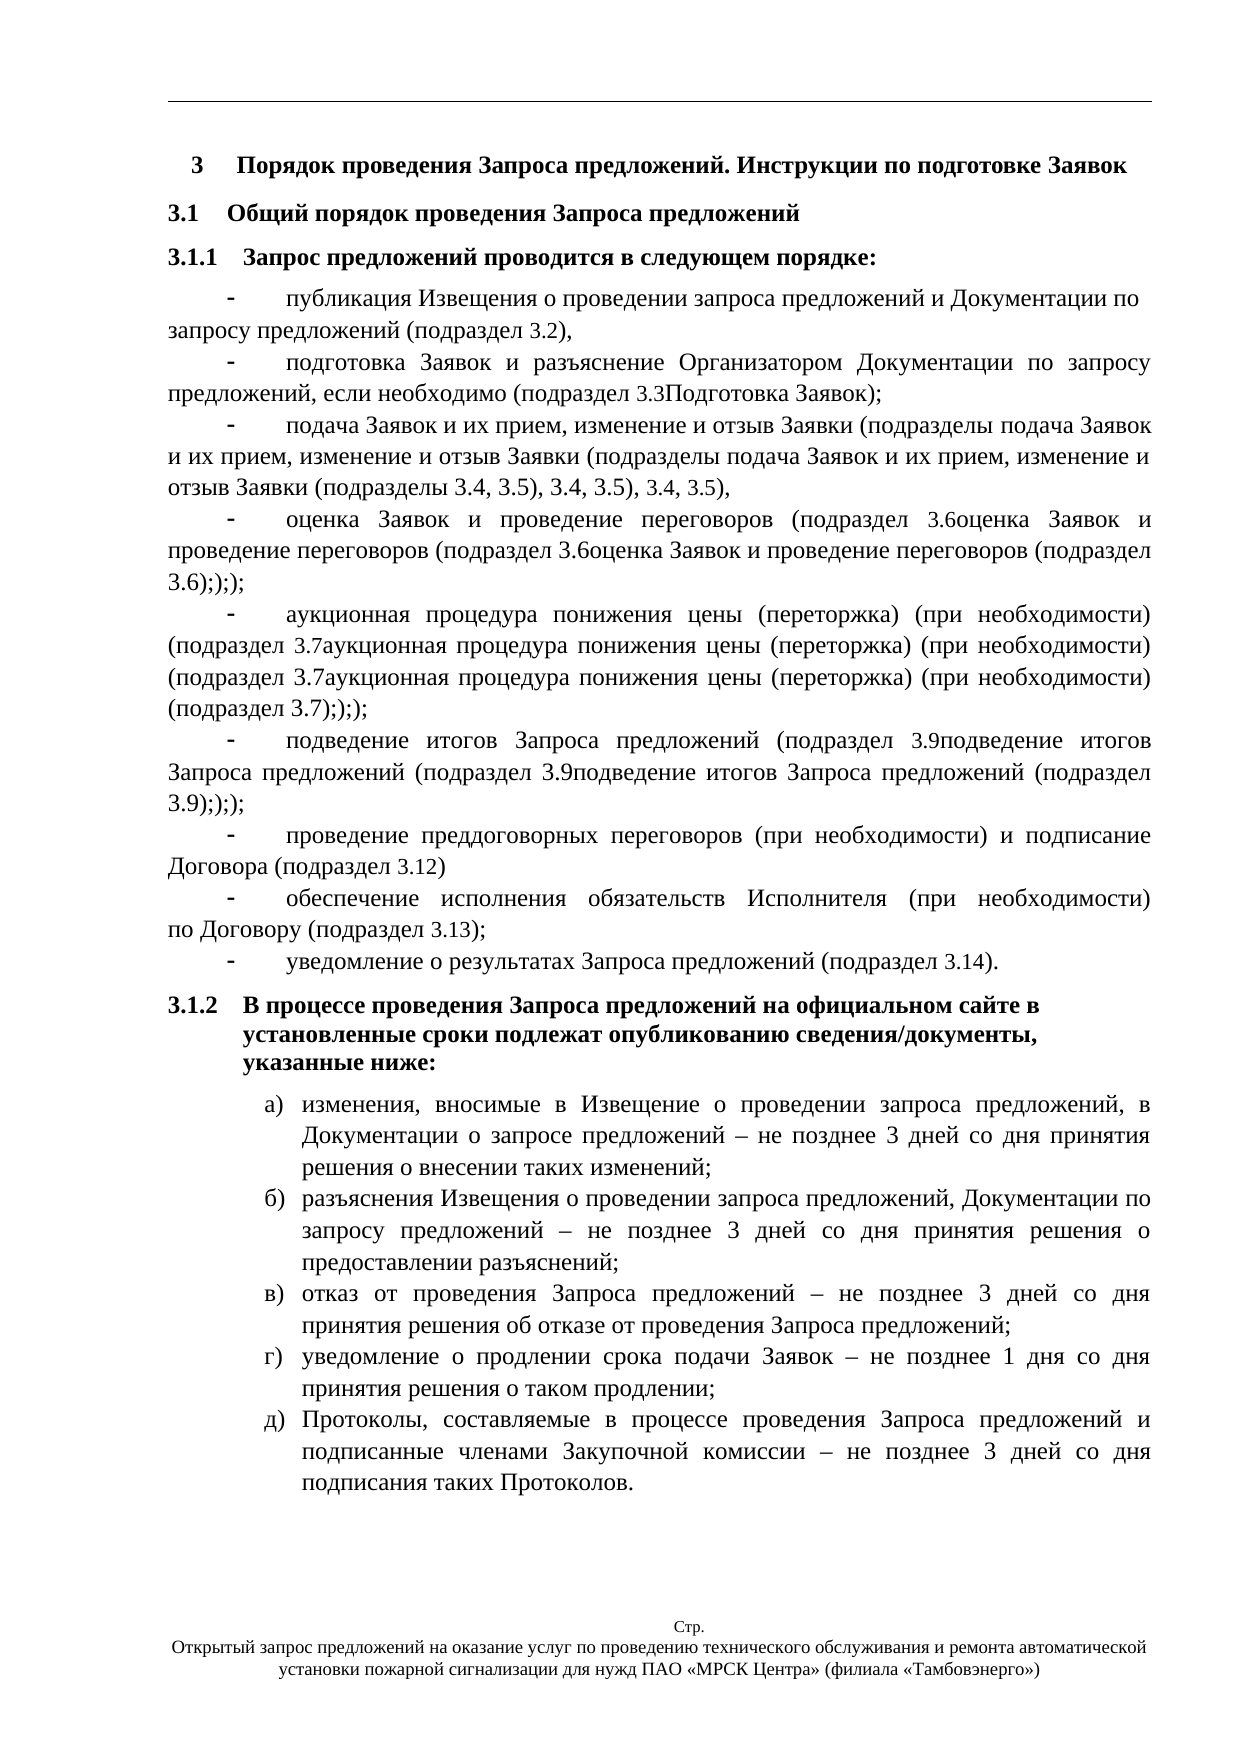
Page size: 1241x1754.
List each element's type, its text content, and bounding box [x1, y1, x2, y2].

subtitle Общий порядок проведения Запроса предложений [168, 198, 1152, 227]
list публикация Извещения о проведении запроса предложений и Документации по запросу предложений (подраздел 3.2), [168, 283, 1152, 344]
subtitle В процессе проведения Запроса предложений на официальном сайте в установленные сроки подлежат опубликованию сведения/документы, указанные ниже: [168, 990, 1152, 1076]
list изменения, вносимые в Извещение о проведении запроса предложений, в Документации о запросе предложений – не позднее 3 дней со дня принятия решения о внесении таких изменений; [264, 1089, 1152, 1181]
list оценка Заявок и проведение переговоров (подраздел 3.6); [168, 504, 1152, 596]
list подведение итогов Запроса предложений (подраздел 3.9); [168, 725, 1152, 817]
subtitle Порядок проведения Запроса предложений. Инструкции по подготовке Заявок [166, 150, 1152, 179]
list Протоколы, составляемые в процессе проведения Запроса предложений и подписанные членами Закупочной комиссии – не позднее 3 дней со дня подписания таких Протоколов. [264, 1404, 1152, 1496]
list уведомление о результатах Запроса предложений (подраздел 3.14). [168, 946, 1152, 975]
list подготовка Заявок и разъяснение Организатором Документации по запросу предложений, если необходимо (подраздел 3.3); [168, 347, 1152, 407]
list подача Заявок и их прием, изменение и отзыв Заявки (подразделы 3.4, 3.5), [168, 410, 1152, 501]
list аукционная процедура понижения цены (переторжка) (при необходимости) (подраздел 3.7); [168, 599, 1152, 722]
list уведомление о продлении срока подачи Заявок – не позднее 1 дня со дня принятия решения о таком продлении; [264, 1341, 1152, 1402]
list обеспечение исполнения обязательств Исполнителя (при необходимости) по Договору (подраздел 3.13); [168, 883, 1152, 943]
list проведение преддоговорных переговоров (при необходимости) и подписание Договора (подраздел 3.12) [168, 820, 1152, 880]
list разъяснения Извещения о проведении запроса предложений, Документации по запросу предложений – не позднее 3 дней со дня принятия решения о предоставлении разъяснений; [264, 1183, 1152, 1275]
subtitle Запрос предложений проводится в следующем порядке: [168, 242, 1152, 271]
list отказ от проведения Запроса предложений – не позднее 3 дней со дня принятия решения об отказе от проведения Запроса предложений; [264, 1278, 1152, 1338]
